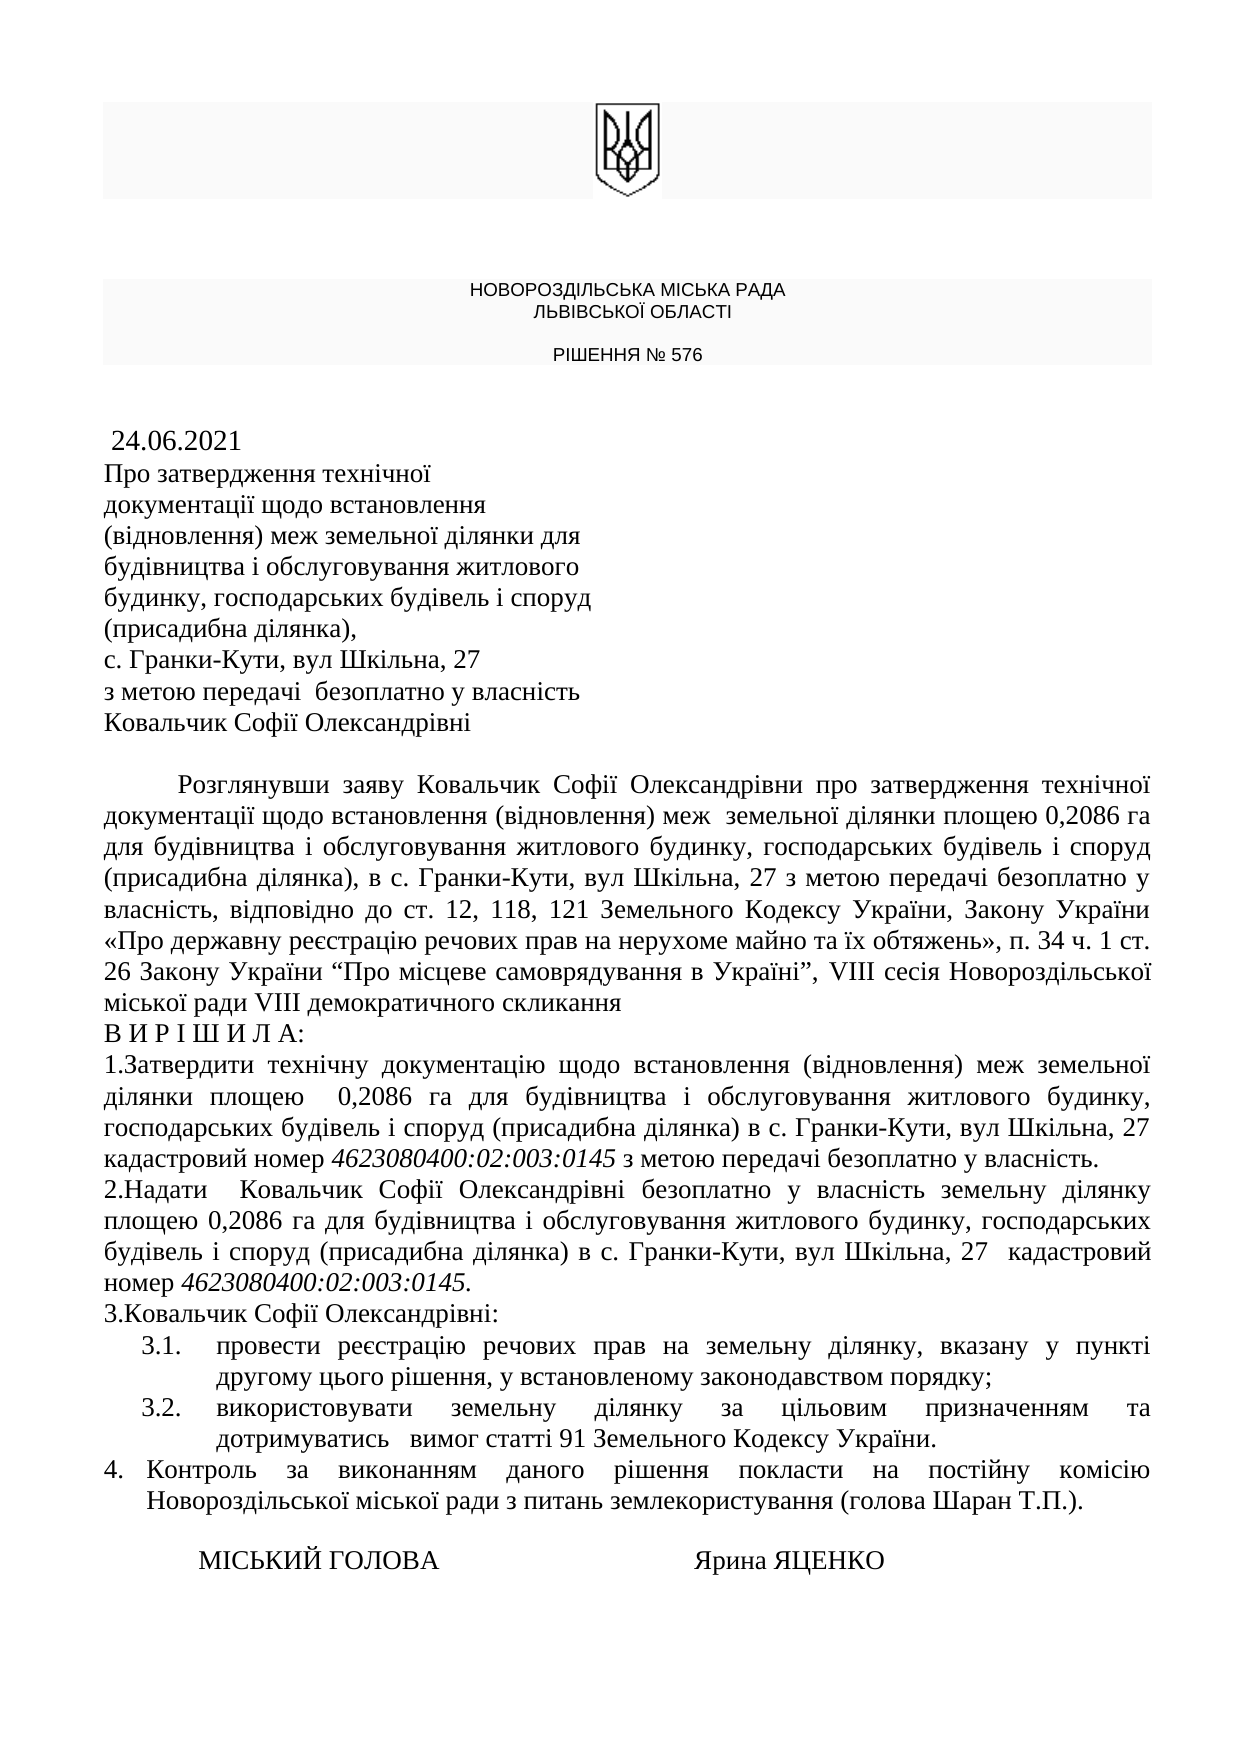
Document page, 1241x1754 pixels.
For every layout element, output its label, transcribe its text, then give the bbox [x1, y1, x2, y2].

text Про затвердження технічної [103, 457, 842, 488]
text 2.Надати Ковальчик Софії Олександрівні безоплатно у власність земельну ділянку площею 0,2086 га для будівництва і обслуговування житлового будинку, господарських будівель і споруд (присадибна ділянка) в с. Гранки-Кути, вул Шкільна, 27 кадастровий номер 4623080400:02:003:0145. [103, 1173, 1152, 1298]
text 24.06.2021 [103, 423, 1152, 457]
text будівництва і обслуговування житлового [103, 550, 842, 581]
text (відновлення) меж земельної ділянки для [103, 519, 842, 550]
picture [593, 102, 663, 200]
list використовувати земельну ділянку за цільовим призначенням та дотримуватись вимог статті 91 Земельного Кодексу України. [141, 1391, 1152, 1453]
text 3.Ковальчик Софії Олександрівні: [103, 1298, 842, 1329]
text будинку, господарських будівель і споруд [103, 581, 842, 612]
text В И Р І Ш И Л А: [103, 1017, 1152, 1048]
text НОВОРОЗДІЛЬСЬКА МІСЬКА РАДА ЛЬВІВСЬКОЇ ОБЛАСТІ РІШЕННЯ № 576 [103, 279, 1152, 365]
text с. Гранки-Кути, вул Шкільна, 27 [103, 643, 842, 675]
text Розглянувши заяву Ковальчик Софії Олександрівни про затвердження технічної документації щодо встановлення (відновлення) меж земельної ділянки площею 0,2086 га для будівництва і обслуговування житлового будинку, господарських будівель і споруд (присадибна ділянка), в с. Гранки-Кути, вул Шкільна, 27 з метою передачі безоплатно у власність, відповідно до ст. 12, 118, 121 Земельного Кодексу України, Закону України «Про державну реєстрацію речових прав на нерухоме майно та їх обтяжень», п. 34 ч. 1 ст. 26 Закону України “Про місцеве самоврядування в Україні”, VIII сесія Новороздільської міської ради VIIІ демократичного скликання [103, 768, 1152, 1017]
text документації щодо встановлення [103, 488, 842, 519]
text 1.Затвердити технічну документацію щодо встановлення (відновлення) меж земельної ділянки площею 0,2086 га для будівництва і обслуговування житлового будинку, господарських будівель і споруд (присадибна ділянка) в с. Гранки-Кути, вул Шкільна, 27 кадастровий номер 4623080400:02:003:0145 з метою передачі безоплатно у власність. [103, 1048, 1152, 1173]
list Контроль за виконанням даного рішення покласти на постійну комісію Новороздільської міської ради з питань землекористування (голова Шаран Т.П.). [103, 1453, 1152, 1516]
text МІСЬКИЙ ГОЛОВА Ярина ЯЦЕНКО [103, 1547, 1152, 1575]
list провести реєстрацію речових прав на земельну ділянку, вказану у пункті другому цього рішення, у встановленому законодавством порядку; [141, 1329, 1152, 1391]
text з метою передачі безоплатно у власність [103, 675, 842, 706]
text Ковальчик Софії Олександрівні [103, 706, 842, 737]
text (присадибна ділянка), [103, 612, 842, 643]
